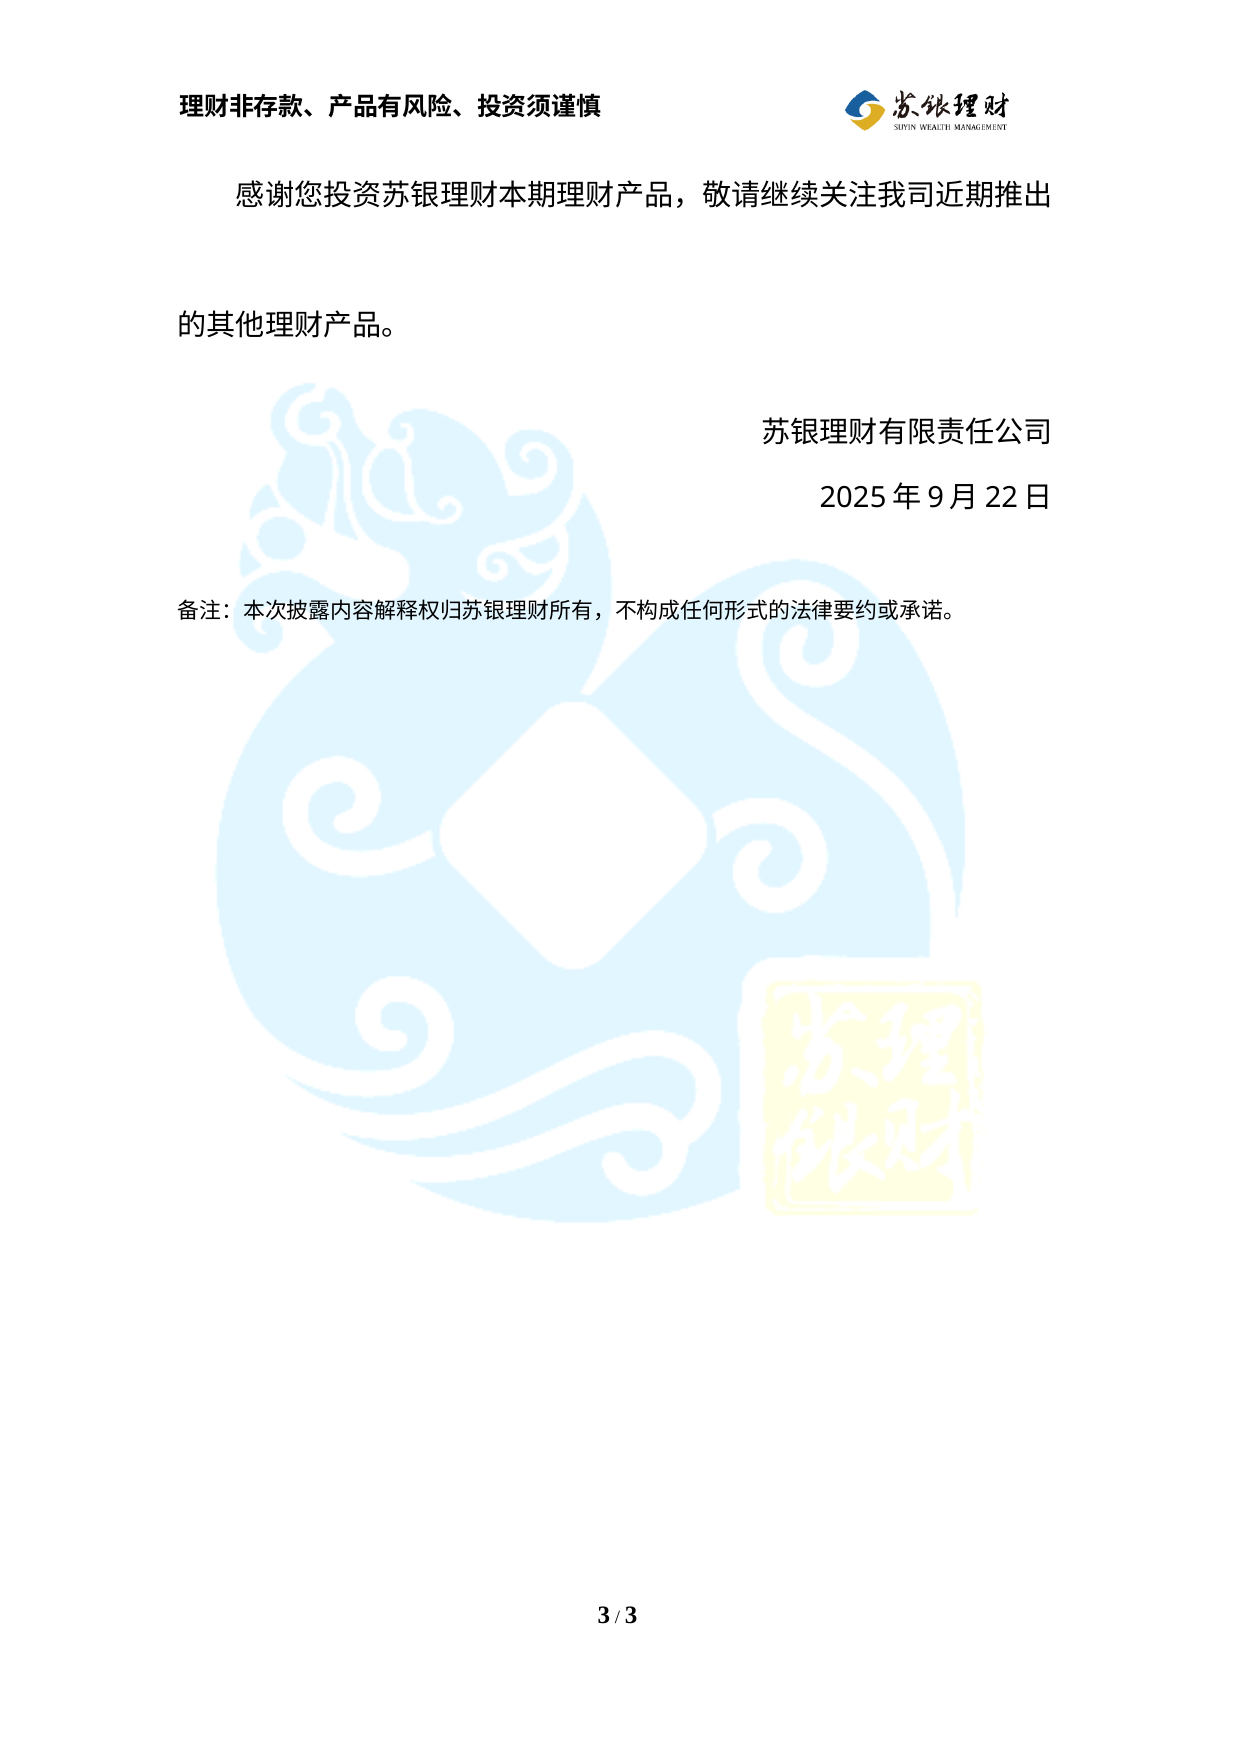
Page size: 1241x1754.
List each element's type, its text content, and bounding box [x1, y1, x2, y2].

text 备注：本次披露内容解释权归苏银理财所有，不构成任何形式的法律要约或承诺。 [177, 592, 1053, 625]
text 2025年9月22日 [177, 462, 1053, 527]
text 感谢您投资苏银理财本期理财产品，敬请继续关注我司近期推出的其他理财产品。 [177, 160, 1053, 355]
text 苏银理财有限责任公司 [177, 397, 1053, 462]
picture [820, 73, 1039, 143]
